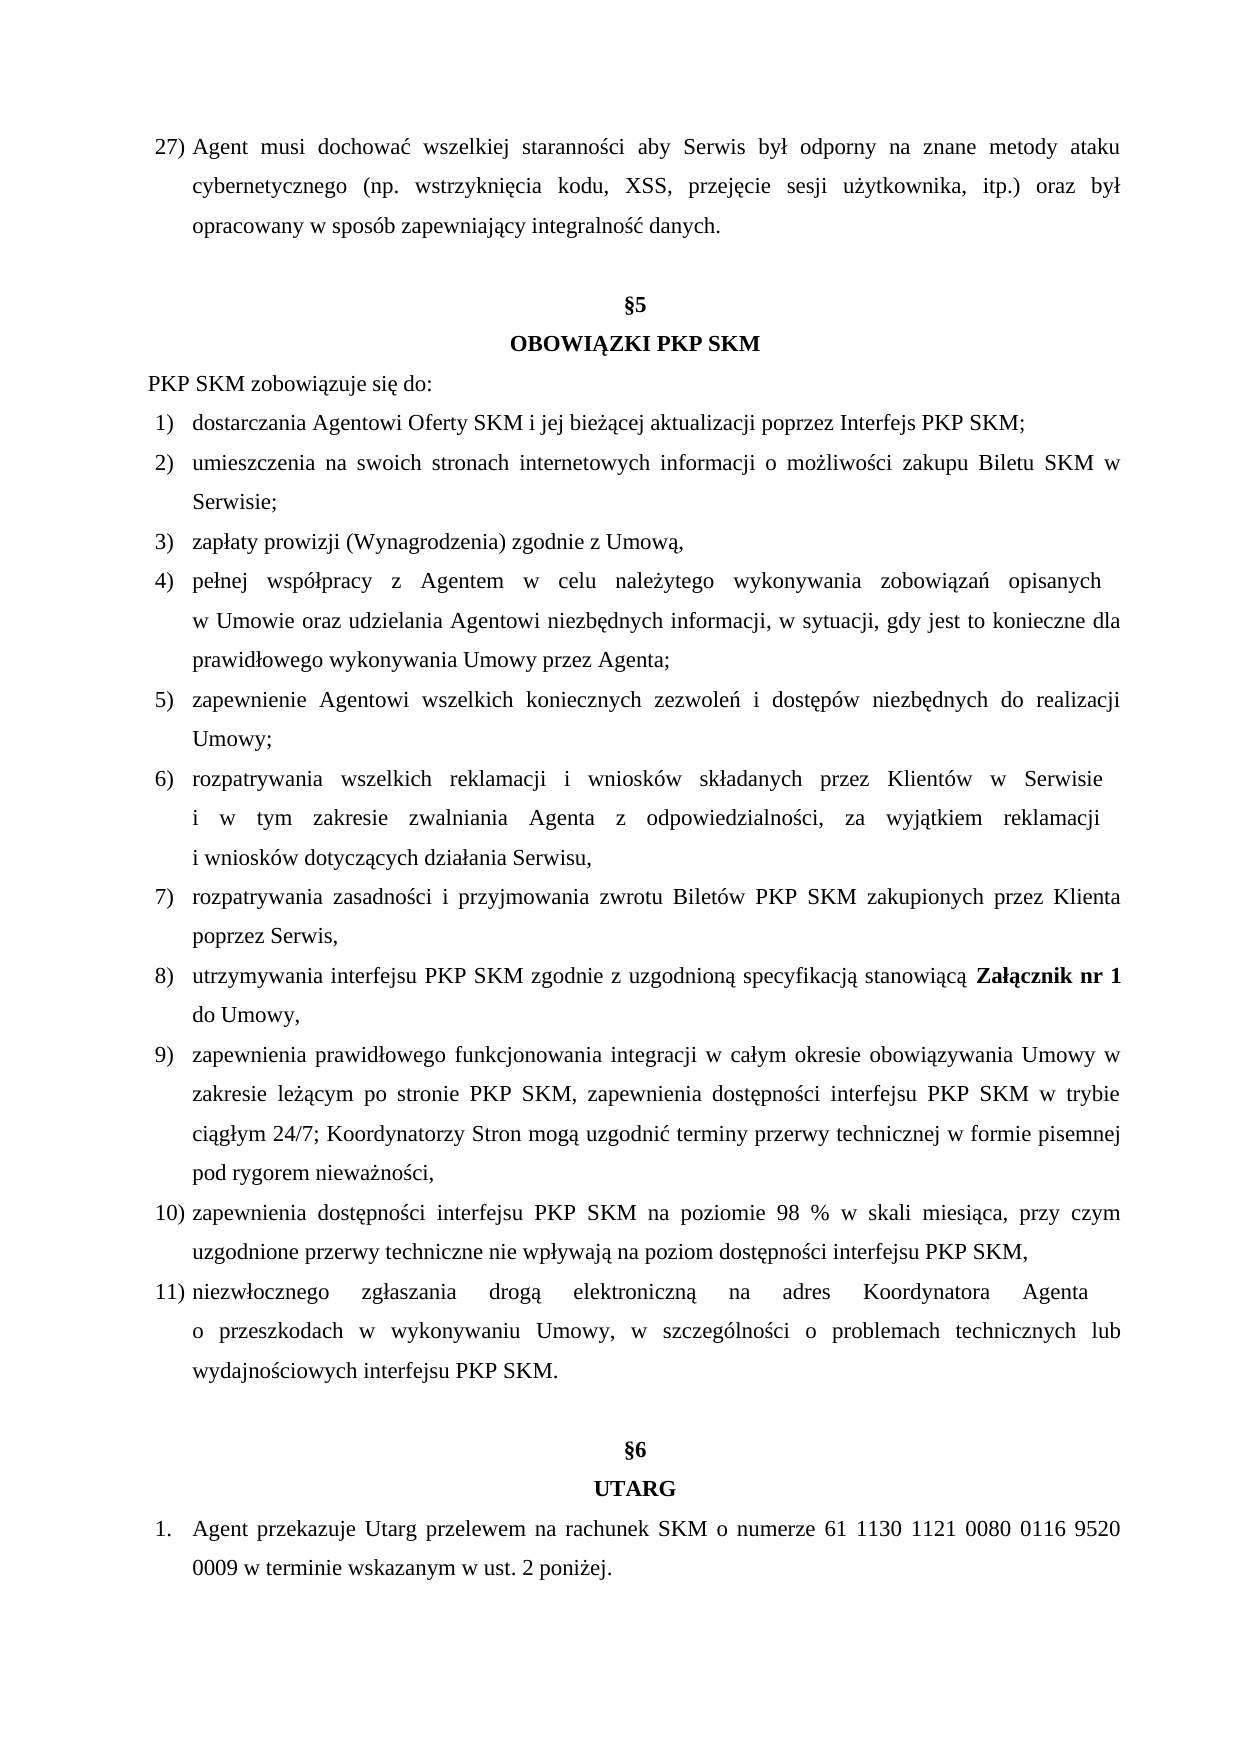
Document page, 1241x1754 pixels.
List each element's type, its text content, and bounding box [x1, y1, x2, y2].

text §6 [148, 1436, 1122, 1462]
list zapewnienia dostępności interfejsu PKP SKM na poziomie 98 % w skali miesiąca, przy czym uzgodnione przerwy techniczne nie wpływają na poziom dostępności interfejsu PKP SKM, [154, 1199, 1122, 1265]
list zapewnienia prawidłowego funkcjonowania integracji w całym okresie obowiązywania Umowy w zakresie leżącym po stronie PKP SKM, zapewnienia dostępności interfejsu PKP SKM w trybie ciągłym 24/7; Koordynatorzy Stron mogą uzgodnić terminy przerwy technicznej w formie pisemnej pod rygorem nieważności, [154, 1041, 1122, 1186]
list Agent przekazuje Utarg przelewem na rachunek SKM o numerze 61 1130 1121 0080 0116 9520 0009 w terminie wskazanym w ust. 2 poniżej. [154, 1515, 1122, 1581]
text PKP SKM zobowiązuje się do: [148, 370, 1122, 396]
list Agent musi dochować wszelkiej staranności aby Serwis był odporny na znane metody ataku cybernetycznego (np. wstrzyknięcia kodu, XSS, przejęcie sesji użytkownika, itp.) oraz był opracowany w sposób zapewniający integralność danych. [154, 133, 1122, 238]
text OBOWIĄZKI PKP SKM [148, 330, 1122, 357]
text UTARG [148, 1475, 1122, 1502]
list zapewnienie Agentowi wszelkich koniecznych zezwoleń i dostępów niezbędnych do realizacji Umowy; [154, 686, 1122, 751]
text §5 [148, 291, 1122, 317]
list dostarczania Agentowi Oferty SKM i jej bieżącej aktualizacji poprzez Interfejs PKP SKM; [154, 409, 1122, 436]
list niezwłocznego zgłaszania drogą elektroniczną na adres Koordynatora Agenta o przeszkodach w wykonywaniu Umowy, w szczególności o problemach technicznych lub wydajnościowych interfejsu PKP SKM. [154, 1278, 1122, 1383]
list umieszczenia na swoich stronach internetowych informacji o możliwości zakupu Biletu SKM w Serwisie; [154, 449, 1122, 514]
list utrzymywania interfejsu PKP SKM zgodnie z uzgodnioną specyfikacją stanowiącą Załącznik nr 1 do Umowy, [154, 962, 1122, 1028]
list pełnej współpracy z Agentem w celu należytego wykonywania zobowiązań opisanych w Umowie oraz udzielania Agentowi niezbędnych informacji, w sytuacji, gdy jest to konieczne dla prawidłowego wykonywania Umowy przez Agenta; [154, 567, 1122, 672]
list rozpatrywania zasadności i przyjmowania zwrotu Biletów PKP SKM zakupionych przez Klienta poprzez Serwis, [154, 883, 1122, 949]
list zapłaty prowizji (Wynagrodzenia) zgodnie z Umową, [154, 528, 1122, 554]
list rozpatrywania wszelkich reklamacji i wniosków składanych przez Klientów w Serwisie i w tym zakresie zwalniania Agenta z odpowiedzialności, za wyjątkiem reklamacji i wniosków dotyczących działania Serwisu, [154, 764, 1122, 870]
